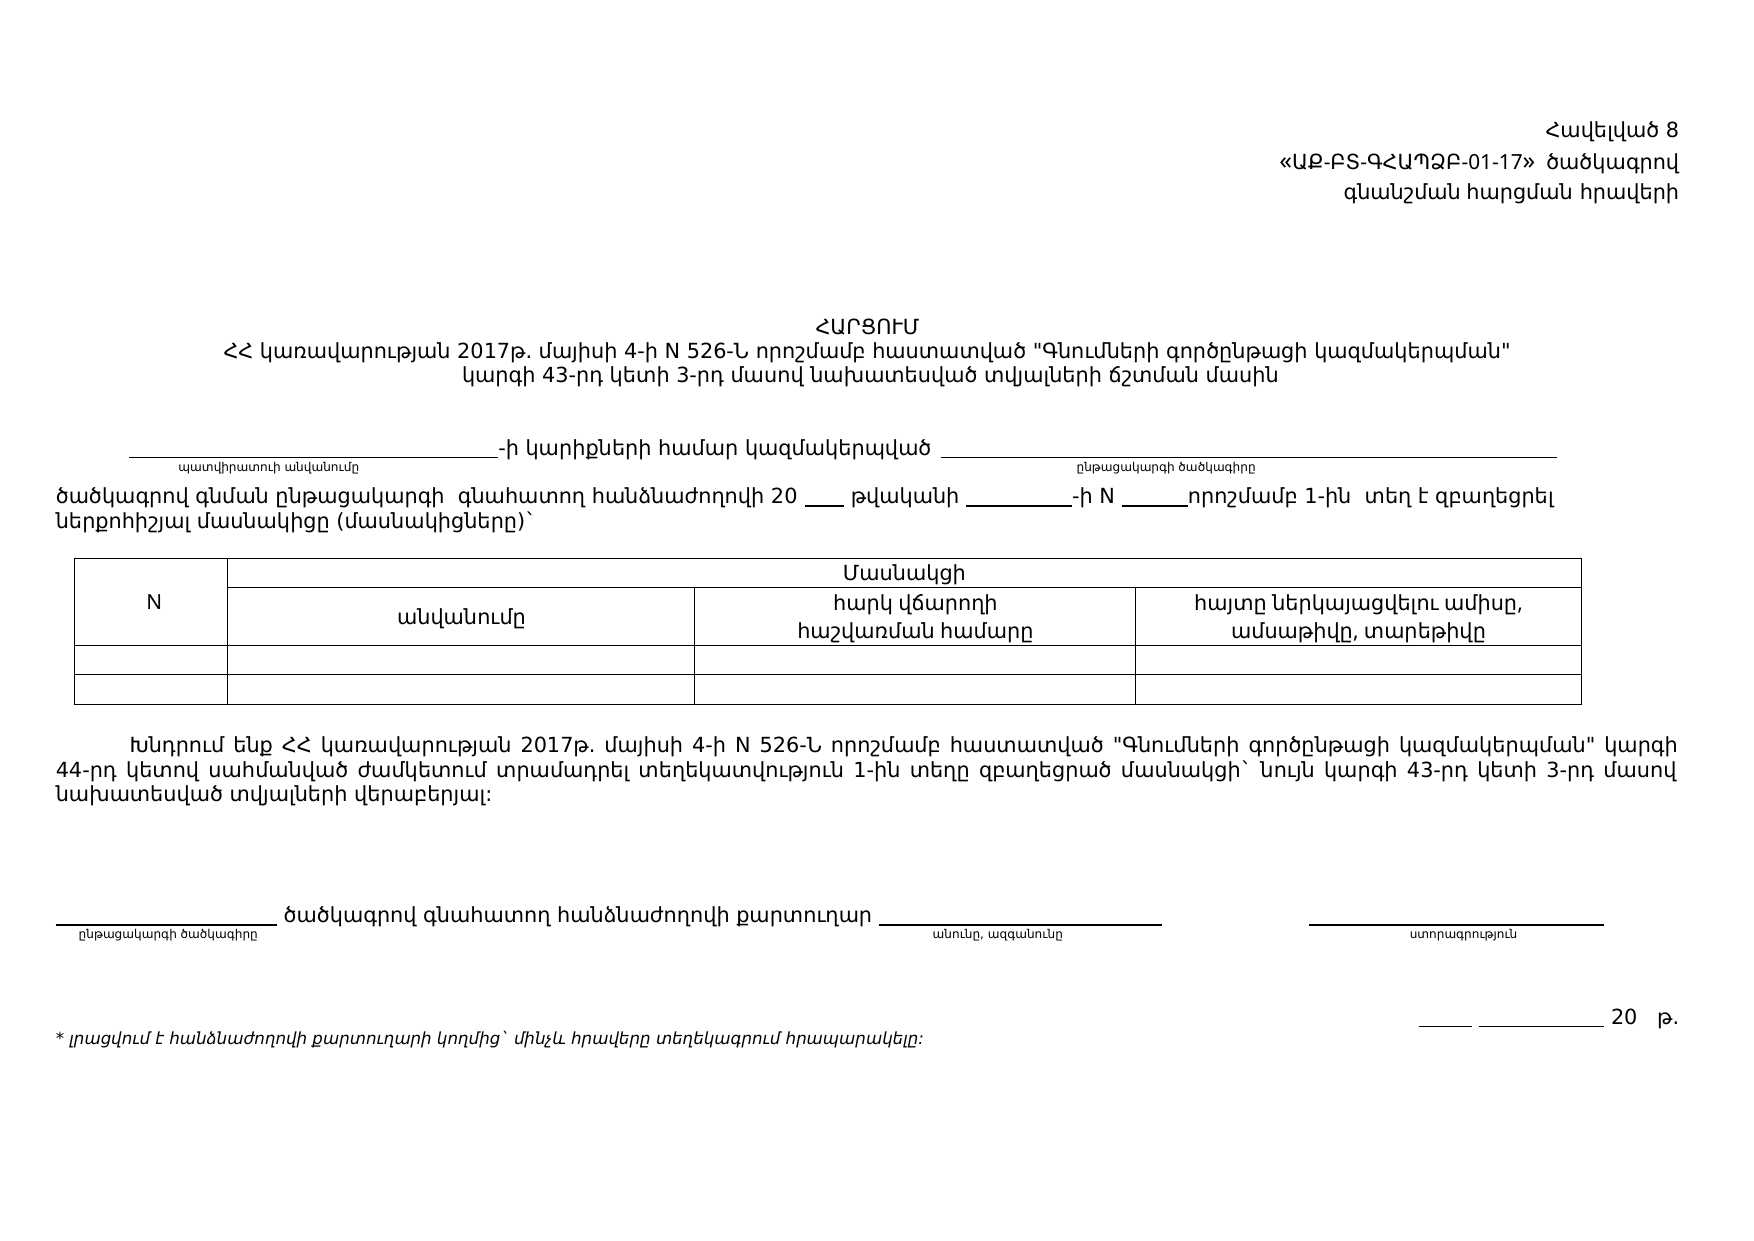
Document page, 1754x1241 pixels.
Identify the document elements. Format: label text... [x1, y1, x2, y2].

table_cell անվանումը [228, 588, 694, 645]
text ՀԱՐՑՈՒՄ [56, 315, 1679, 339]
text պատվիրատուի անվանումը ընթացակարգի ծածկագիրը [56, 460, 1679, 484]
table_cell հարկ վճարողի հաշվառման համարը [695, 588, 1135, 645]
text «ԱՔ-ԲՏ-ԳՀԱՊՁԲ-01-17» ծածկագրով [56, 143, 1679, 177]
table_cell [75, 675, 227, 704]
text Խնդրում ենք ՀՀ կառավարության 2017թ. մայիսի 4-ի N 526-Ն որոշմամբ հաստատված "Գնումների գործընթացի կազմակերպման" կարգի 44-րդ կետով սահմանված ժամկետում տրամադրել տեղեկատվություն 1-ին տեղը զբաղեցրած մասնակցի` նույն կարգի 43-րդ կետի 3-րդ մասով նախատեսված տվյալների վերաբերյալ: [56, 733, 1679, 806]
table_cell [228, 675, 694, 704]
table_header Մասնակցի [228, 559, 1581, 587]
table_cell հայտը ներկայացվելու ամիսը, ամսաթիվը, տարեթիվը [1136, 588, 1581, 645]
table_cell [228, 646, 694, 674]
table_cell [1136, 675, 1581, 704]
text ծածկագրով գնահատող հանձնաժողովի քարտուղար [56, 903, 1679, 928]
text Հավելված 8 [56, 118, 1679, 143]
text 20 թ. [56, 1005, 1679, 1029]
table_cell [75, 646, 227, 674]
text գնանշման հարցման հրավերի [56, 177, 1679, 205]
table_cell [695, 646, 1135, 674]
table_header N [75, 559, 227, 645]
table_cell [1136, 646, 1581, 674]
text * լրացվում է հանձնաժողովի քարտուղարի կողմից` մինչև հրավերը տեղեկագրում հրապարակելը: [56, 1029, 1679, 1049]
text -ի կարիքների համար կազմակերպված [56, 436, 1679, 460]
text ծածկագրով գնման ընթացակարգի գնահատող հանձնաժողովի 20 թվականի -ի N որոշմամբ 1-ին տեղ է զբաղեցրել ներքոհիշյալ մասնակիցը (մասնակիցները)` [56, 484, 1679, 533]
text ՀՀ կառավարության 2017թ. մայիսի 4-ի N 526-Ն որոշմամբ հաստատված "Գնումների գործընթացի կազմակերպման" [56, 339, 1679, 363]
text ընթացակարգի ծածկագիրը անունը, ազգանունը ստորագրություն [56, 928, 1679, 952]
text կարգի 43-րդ կետի 3-րդ մասով նախատեսված տվյալների ճշտման մասին [56, 363, 1679, 387]
table_cell [695, 675, 1135, 704]
